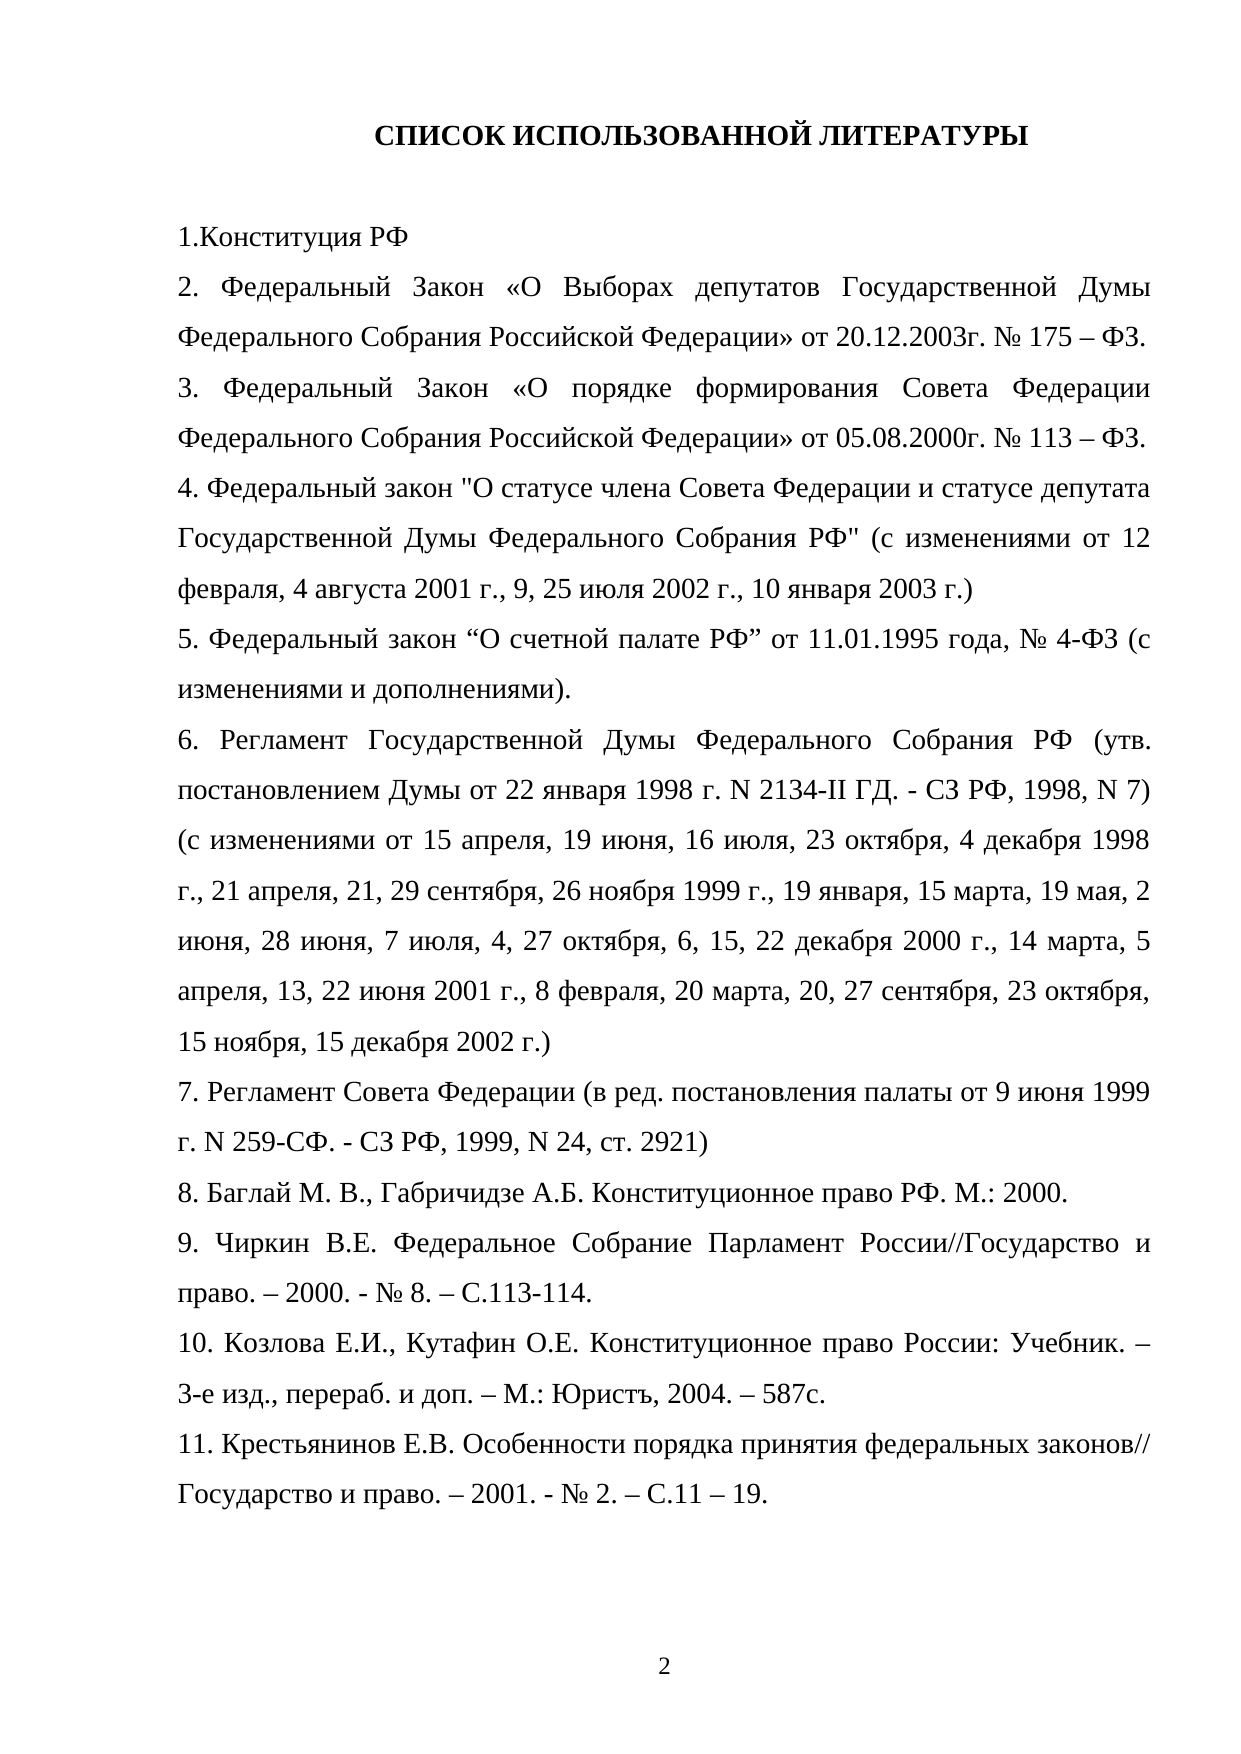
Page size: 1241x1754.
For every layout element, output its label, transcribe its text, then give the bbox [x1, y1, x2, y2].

text 5. Федеральный закон “О счетной палате РФ” от 11.01.1995 года, № 4-ФЗ (с изменениями и дополнениями). [177, 621, 1152, 705]
text 8. Баглай М. В., Габричидзе А.Б. Конституционное право РФ. М.: 2000. [177, 1175, 1152, 1208]
text 11. Крестьянинов Е.В. Особенности порядка принятия федеральных законов// Государство и право. – 2001. - № 2. – С.11 – 19. [177, 1426, 1152, 1510]
text 7. Регламент Совета Федерации (в ред. постановления палаты от 9 июня . N 259-СФ. - СЗ РФ, 1999, N 24, ст. 2921) [177, 1074, 1152, 1158]
text 9. Чиркин В.Е. Федеральное Собрание Парламент России//Государство и право. – 2000. - № 8. – С.113-114. [177, 1225, 1152, 1309]
text 4. Федеральный закон "О статусе члена Совета Федерации и статусе депутата Государственной Думы Федерального Собрания РФ" (с изменениями от 12 февраля, 4 августа ., 9, 25 июля ., 10 января .) [177, 470, 1152, 604]
text СПИСОК ИСПОЛЬЗОВАННОЙ ЛИТЕРАТУРЫ [177, 118, 1152, 152]
text 10. Козлова Е.И., Кутафин О.Е. Конституционное право России: Учебник. – 3-е изд., перераб. и доп. – М.: Юристъ, 2004. – 587с. [177, 1326, 1152, 1409]
text 6. Регламент Государственной Думы Федерального Собрания РФ (утв. постановлением Думы от 22 января . N 2134-II ГД. - СЗ РФ, 1998, N 7) (с изменениями от 15 апреля, 19 июня, 16 июля, 23 октября, 4 декабря ., 21 апреля, 21, 29 сентября, 26 ноября ., 19 января, 15 марта, 19 мая, 2 июня, 28 июня, 7 июля, 4, 27 октября, 6, 15, 22 декабря ., 14 марта, 5 апреля, 13, 22 июня ., 8 февраля, 20 марта, 20, 27 сентября, 23 октября, 15 ноября, 15 декабря .) [177, 722, 1152, 1057]
text 3. Федеральный Закон «О порядке формирования Совета Федерации Федерального Собрания Российской Федерации» от 05.08.2000г. № 113 – ФЗ. [177, 370, 1152, 453]
text 2. Федеральный Закон «О Выборах депутатов Государственной Думы Федерального Собрания Российской Федерации» от 20.12.2003г. № 175 – ФЗ. [177, 269, 1152, 353]
text 1.Конституция РФ [177, 219, 1152, 252]
